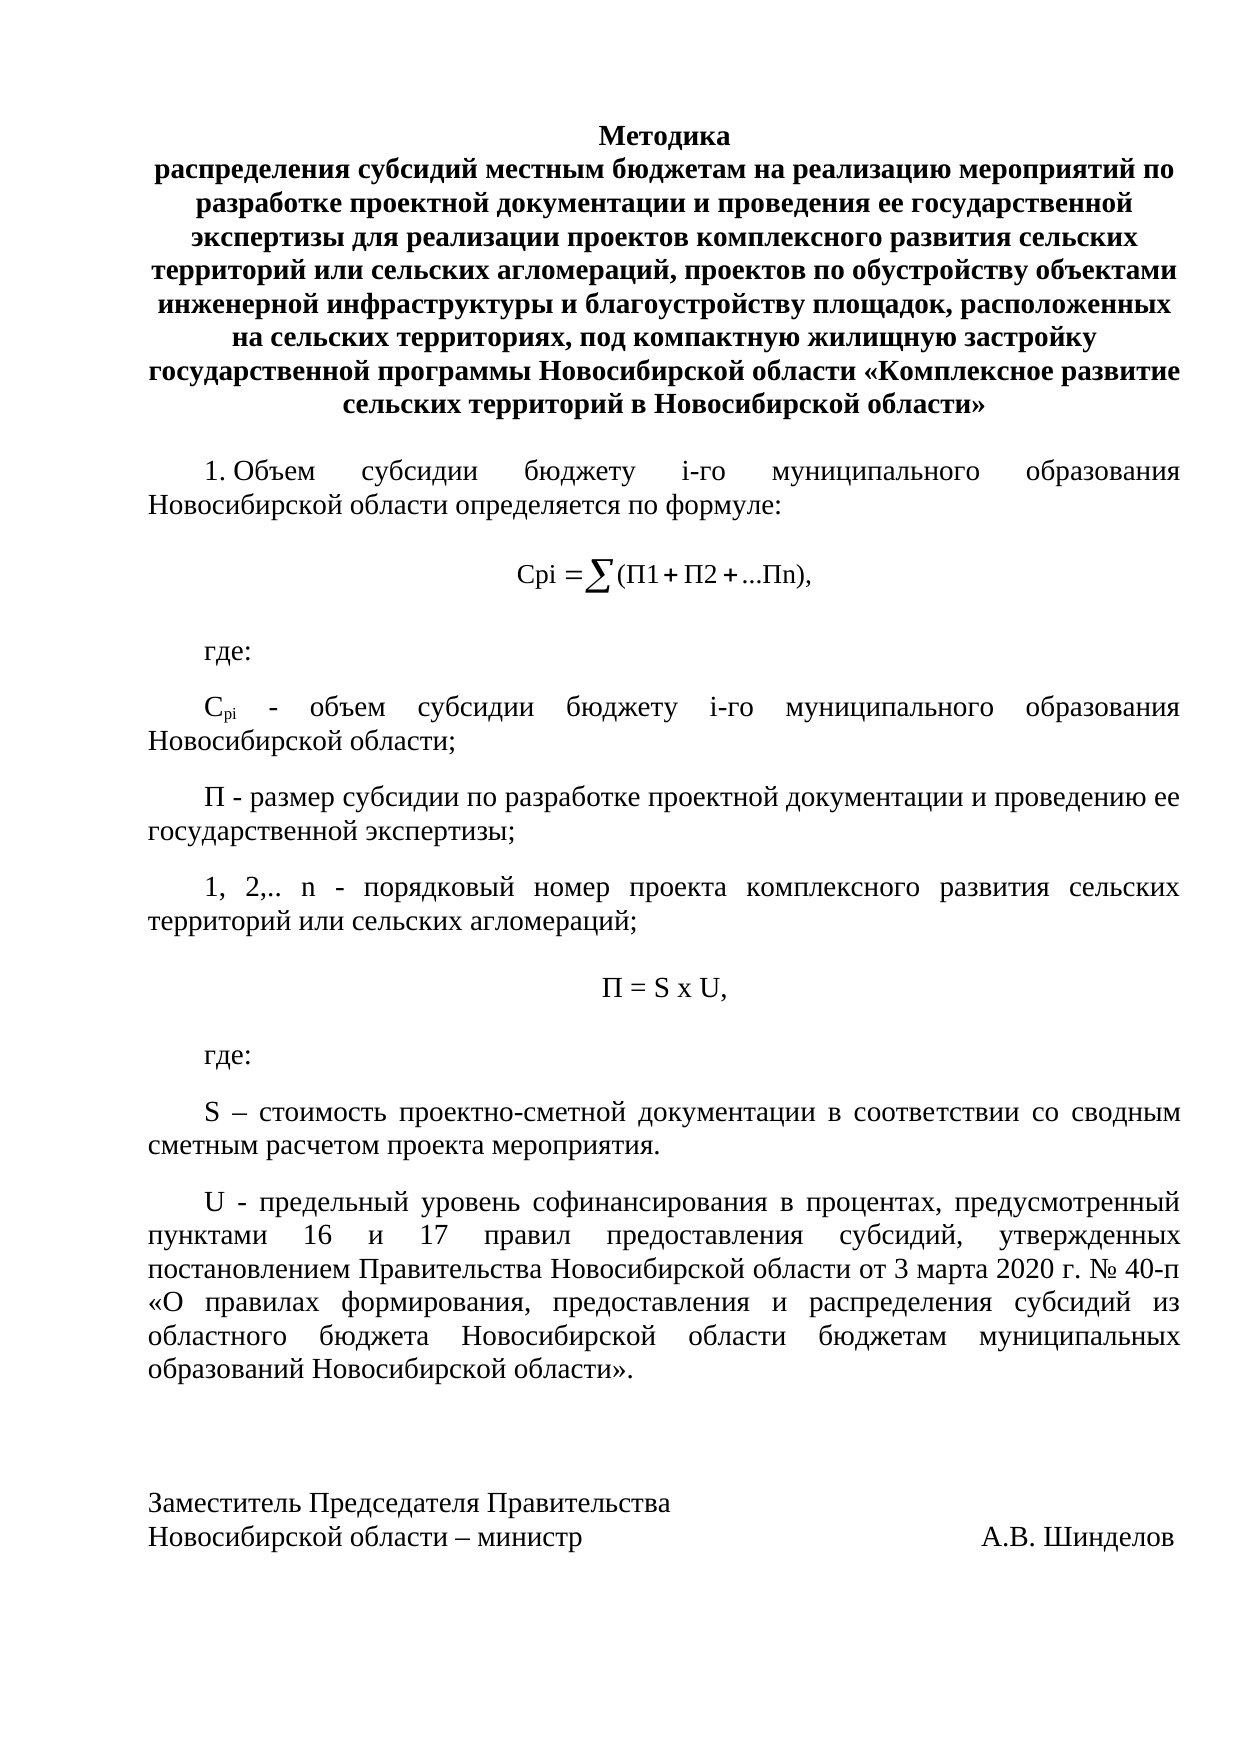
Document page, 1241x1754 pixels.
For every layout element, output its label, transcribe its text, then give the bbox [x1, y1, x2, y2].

text 1. Объем субсидии бюджету i-го муниципального образования Новосибирской области определяется по формуле: [148, 453, 1181, 521]
text Новосибирской области – министр А.В. Шинделов [148, 1519, 1181, 1553]
text Сpi - объем субсидии бюджету i-го муниципального образования Новосибирской области; [148, 689, 1181, 757]
text территорий или сельских агломераций, проектов по обустройству объектами инженерной инфраструктуры и благоустройству площадок, расположенных на сельских территориях, под компактную жилищную застройку государственной программы Новосибирской области «Комплексное развитие сельских территорий в Новосибирской области» [148, 252, 1181, 420]
text 1, 2,.. n - порядковый номер проекта комплексного развития сельских территорий или сельских агломераций; [148, 869, 1181, 937]
text П - размер субсидии по разработке проектной документации и проведению ее государственной экспертизы; [148, 779, 1181, 847]
text П = S x U, [148, 970, 1181, 1004]
text S – стоимость проектно-сметной документации в соответствии со сводным сметным расчетом проекта мероприятия. [148, 1094, 1181, 1161]
text где: [148, 633, 1181, 667]
text Заместитель Председателя Правительства [148, 1486, 1181, 1519]
text Методика [148, 118, 1181, 152]
text где: [148, 1037, 1181, 1071]
title распределения субсидий местным бюджетам на реализацию мероприятий по разработке проектной документации и проведения ее государственной экспертизы для реализации проектов комплексного развития сельских [148, 152, 1181, 252]
text U - предельный уровень софинансирования в процентах, предусмотренный пунктами 16 и 17 правил предоставления субсидий, утвержденных постановлением Правительства Новосибирской области от 3 марта 2020 г. № 40-п «О правилах формирования, предоставления и распределения субсидий из областного бюджета Новосибирской области бюджетам муниципальных образований Новосибирской области». [148, 1184, 1181, 1385]
